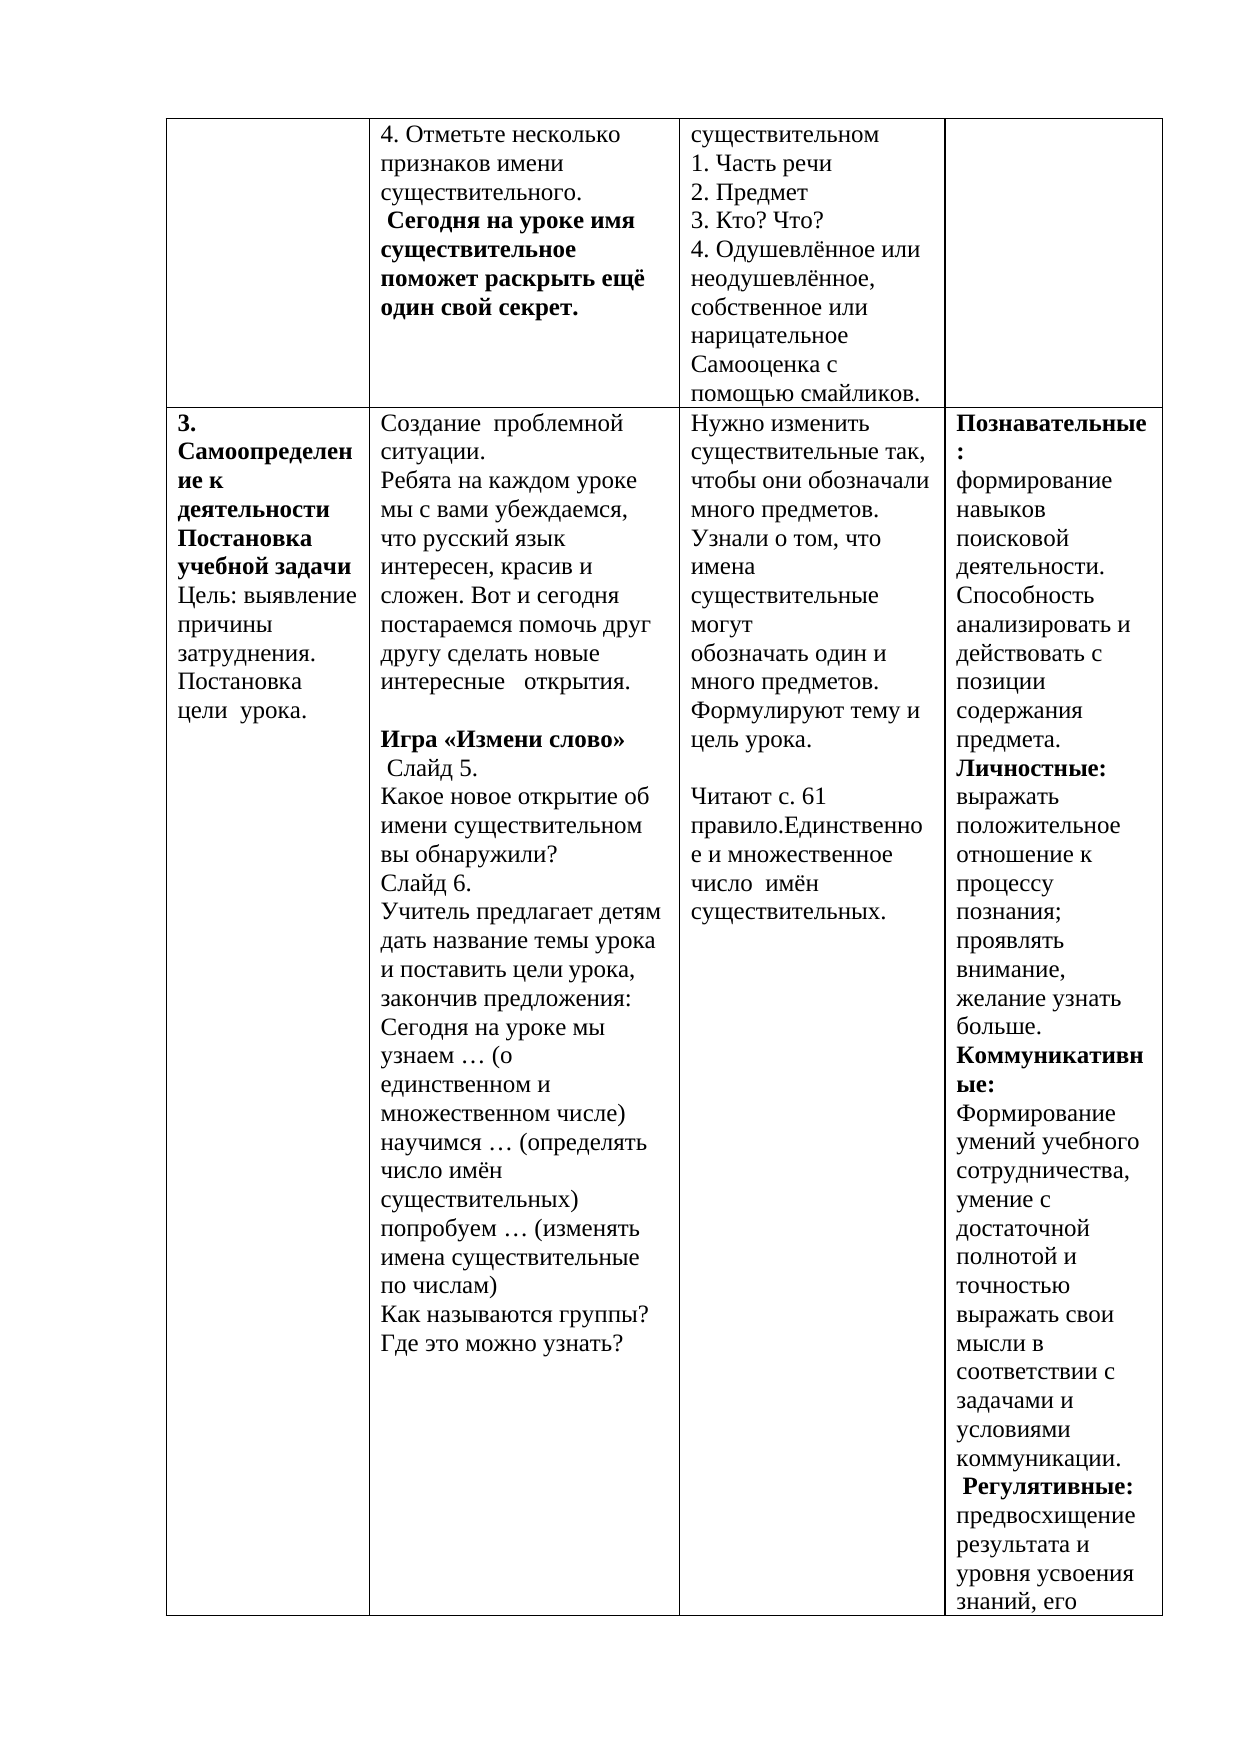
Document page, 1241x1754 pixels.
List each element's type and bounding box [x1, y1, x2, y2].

table_cell [167, 408, 369, 1615]
table_cell [370, 119, 679, 407]
table_cell [946, 408, 1162, 1615]
table_cell [680, 119, 944, 407]
table_cell [680, 408, 944, 1615]
table_cell [167, 119, 369, 407]
table_cell [946, 119, 1162, 407]
table_cell [370, 408, 679, 1615]
